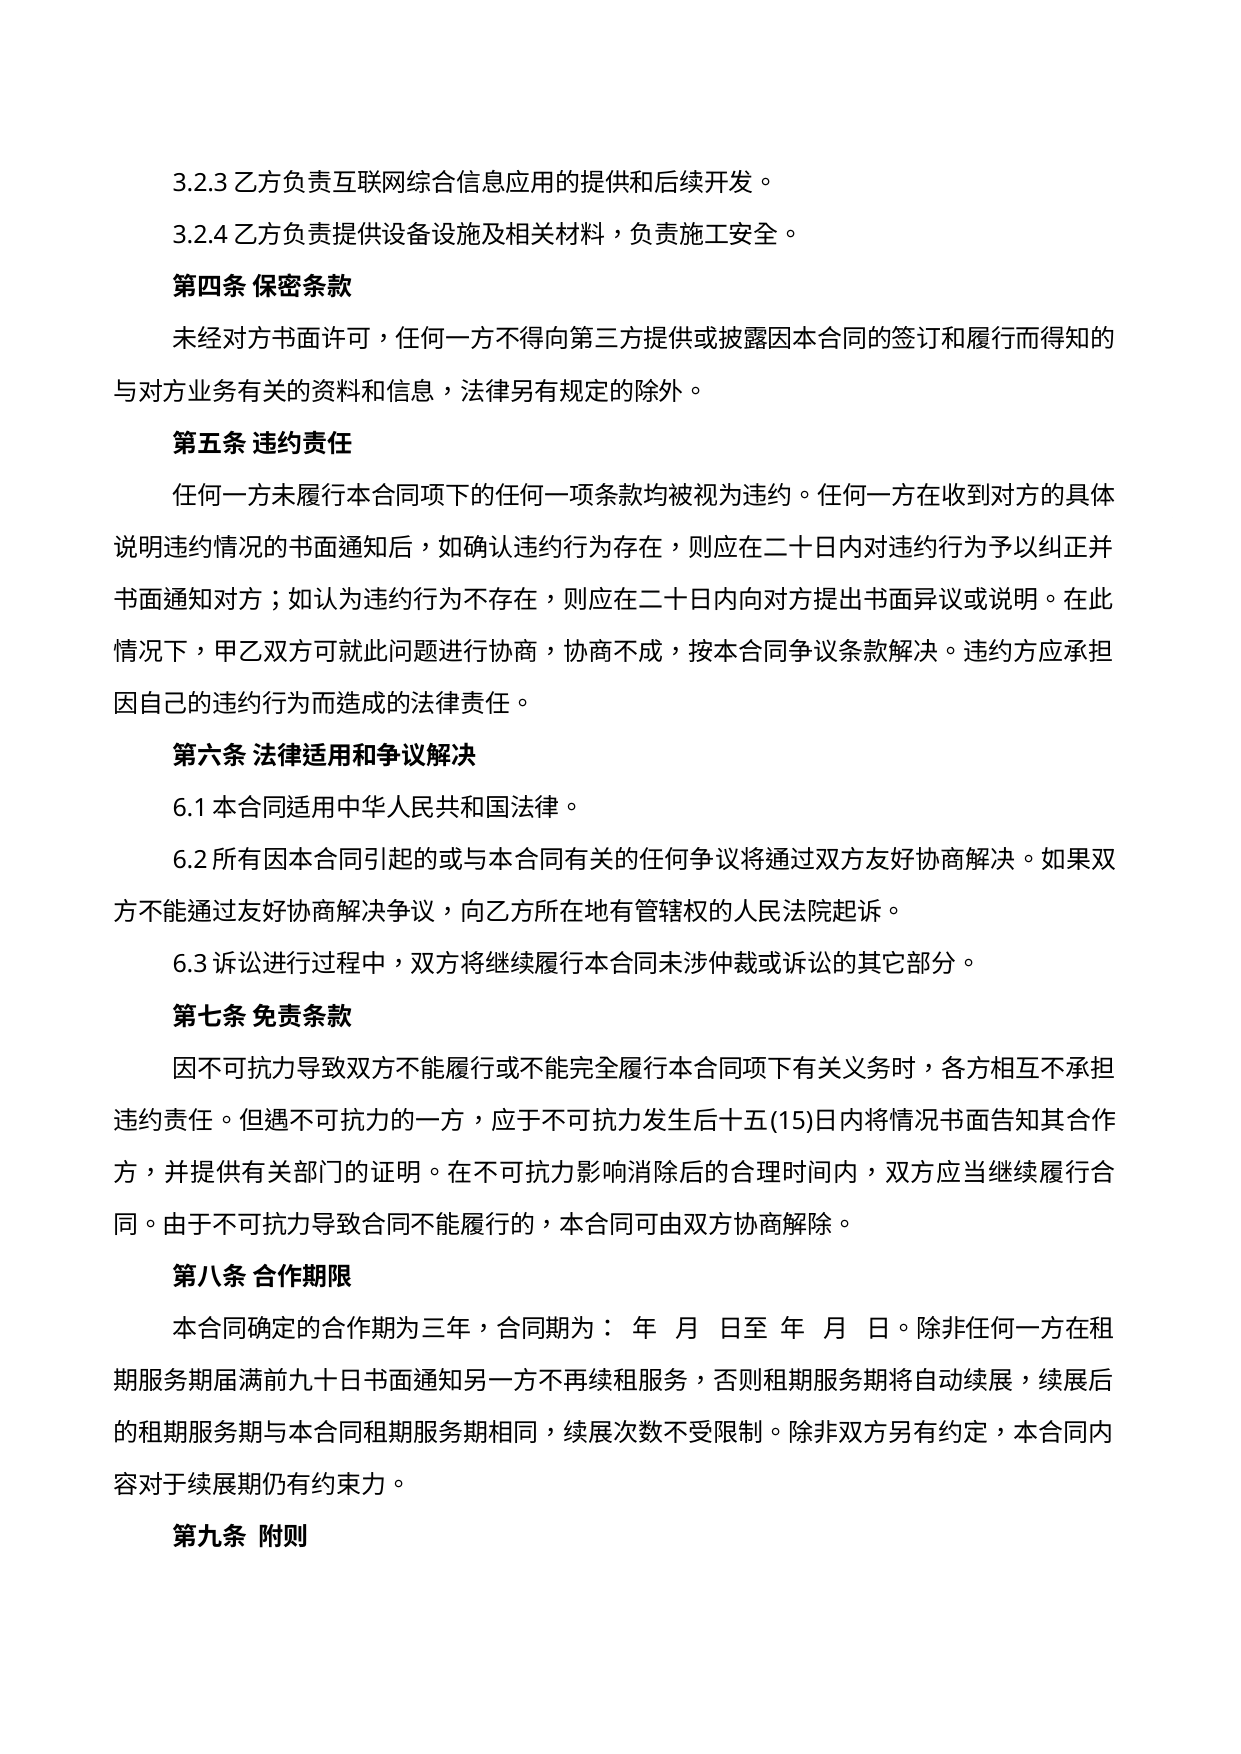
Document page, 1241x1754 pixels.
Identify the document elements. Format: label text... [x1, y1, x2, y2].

text 第八条 合作期限 [113, 1244, 1117, 1296]
text 第九条 附则 [113, 1504, 1117, 1556]
text 3.2.4乙方负责提供设备设施及相关材料，负责施工安全。 [113, 202, 1117, 254]
text 本合同确定的合作期为三年，合同期为： 年 月 日至 年 月 日。除非任何一方在租期服务期届满前九十日书面通知另一方不再续租服务，否则租期服务期将自动续展，续展后的租期服务期与本合同租期服务期相同，续展次数不受限制。除非双方另有约定，本合同内容对于续展期仍有约束力。 [113, 1296, 1117, 1504]
text 第六条 法律适用和争议解决 [113, 723, 1117, 775]
text 任何一方未履行本合同项下的任何一项条款均被视为违约。任何一方在收到对方的具体说明违约情况的书面通知后，如确认违约行为存在，则应在二十日内对违约行为予以纠正并书面通知对方；如认为违约行为不存在，则应在二十日内向对方提出书面异议或说明。在此情况下，甲乙双方可就此问题进行协商，协商不成，按本合同争议条款解决。违约方应承担因自己的违约行为而造成的法律责任。 [113, 462, 1117, 723]
text 3.2.3乙方负责互联网综合信息应用的提供和后续开发。 [113, 150, 1117, 202]
text 未经对方书面许可，任何一方不得向第三方提供或披露因本合同的签订和履行而得知的与对方业务有关的资料和信息，法律另有规定的除外。 [113, 306, 1117, 410]
text 6.2所有因本合同引起的或与本合同有关的任何争议将通过双方友好协商解决。如果双方不能通过友好协商解决争议，向乙方所在地有管辖权的人民法院起诉。 [113, 827, 1117, 931]
text 因不可抗力导致双方不能履行或不能完全履行本合同项下有关义务时，各方相互不承担违约责任。但遇不可抗力的一方，应于不可抗力发生后十五(15)日内将情况书面告知其合作方，并提供有关部门的证明。在不可抗力影响消除后的合理时间内，双方应当继续履行合同。由于不可抗力导致合同不能履行的，本合同可由双方协商解除。 [113, 1035, 1117, 1244]
text 6.1本合同适用中华人民共和国法律。 [113, 775, 1117, 827]
text 6.3诉讼进行过程中，双方将继续履行本合同未涉仲裁或诉讼的其它部分。 [113, 931, 1117, 983]
text 第五条 违约责任 [113, 410, 1117, 462]
text 第七条 免责条款 [113, 983, 1117, 1035]
text 第四条 保密条款 [113, 254, 1117, 306]
